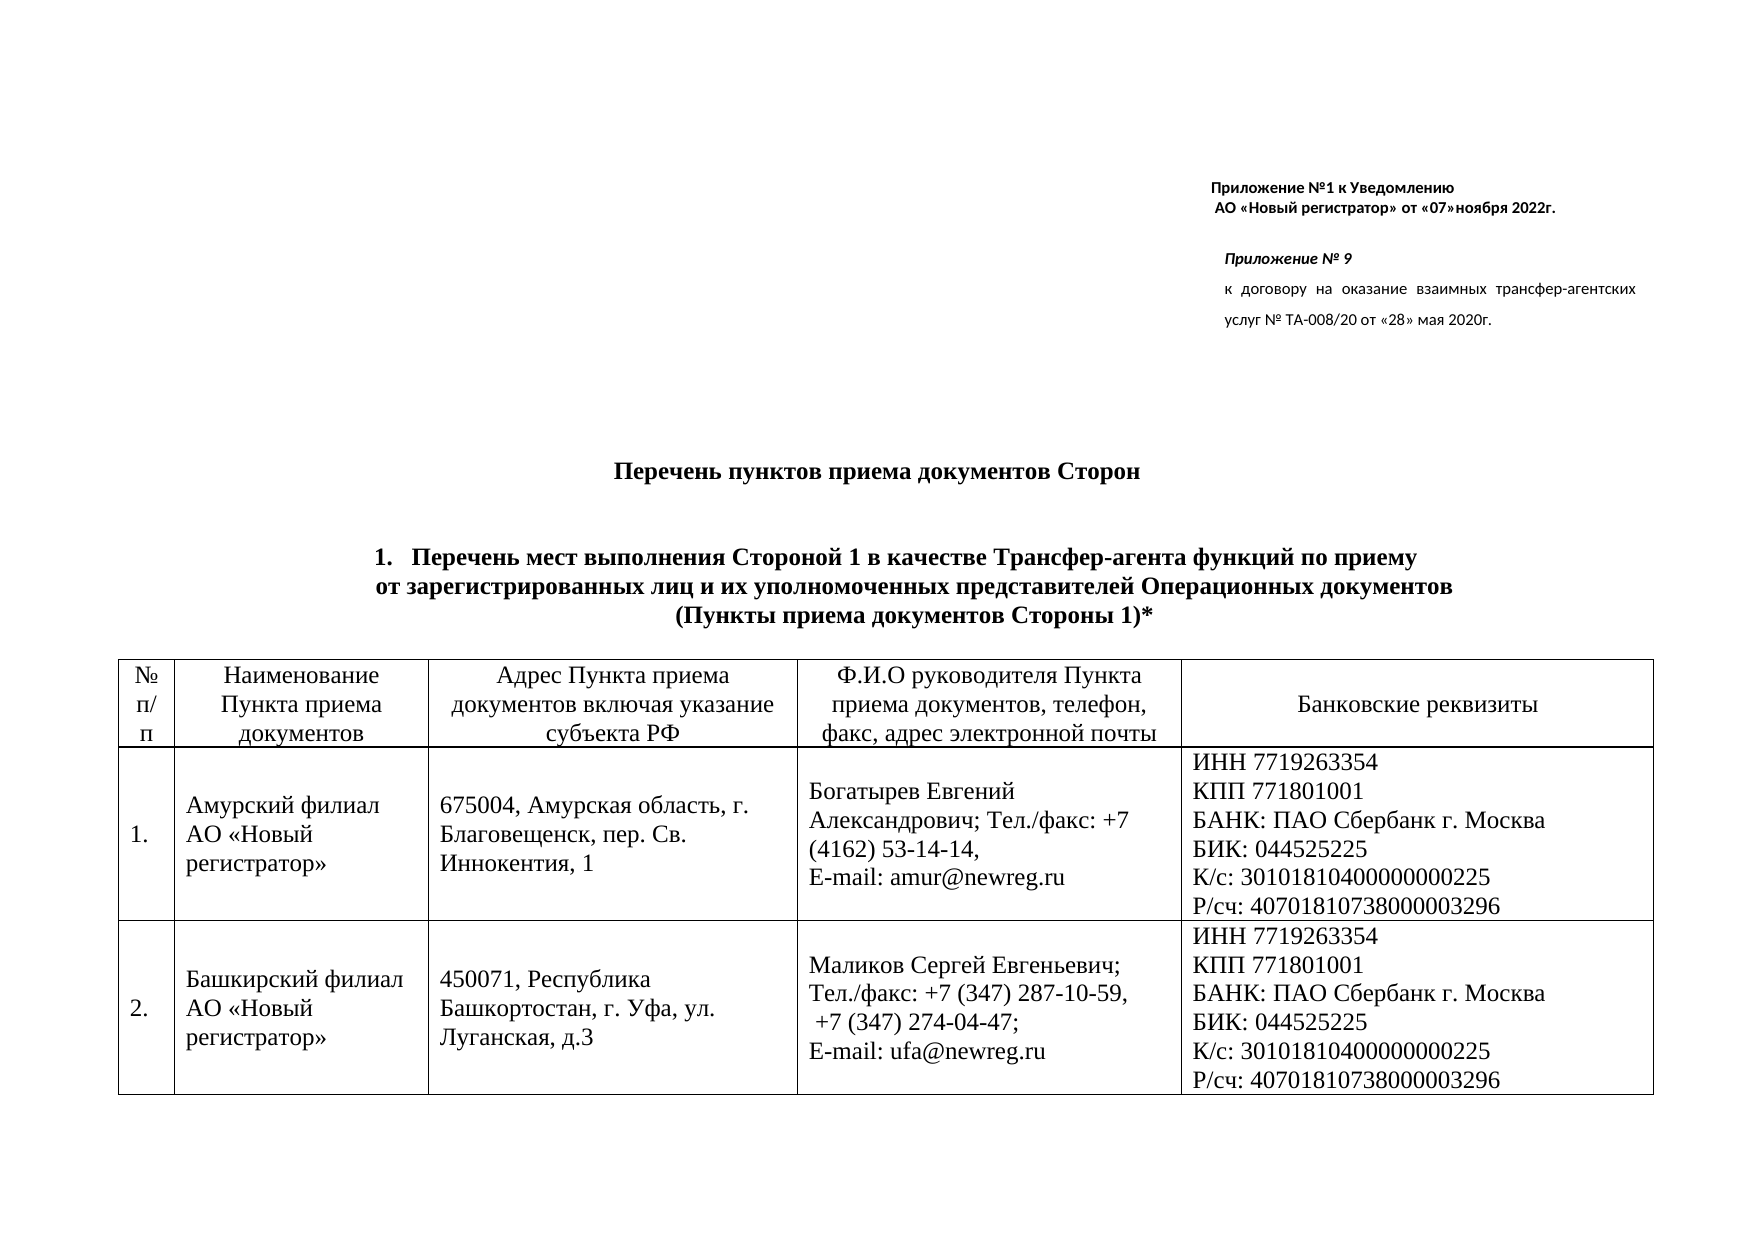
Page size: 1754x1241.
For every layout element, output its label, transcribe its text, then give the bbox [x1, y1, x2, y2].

table_cell Амурский филиал АО «Новый регистратор» [175, 748, 428, 920]
table_cell ИНН 7719263354 КПП 771801001 БАНК: ПАО Сбербанк г. Москва БИК: 044525225 К/с: 30101810400000000225 Р/сч: 40701810738000003296 [1182, 748, 1653, 920]
table_cell 450071, Республика Башкортостан, г. Уфа, ул. Луганская, д.3 [429, 921, 797, 1093]
subtitle (Пункты приема документов Стороны 1)* [193, 600, 1636, 629]
text Приложение №1 к Уведомлению [1211, 177, 1636, 197]
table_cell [1182, 921, 1653, 1093]
table_cell [119, 921, 174, 1093]
text АО «Новый регистратор» от «07»ноября 2022г. [1211, 197, 1636, 218]
table_cell Башкирский филиал АО «Новый регистратор» [175, 921, 428, 1093]
table_cell Богатырев Евгений Александрович; Тел./факс: +7 (4162) 53-14-14, E-mail: amur@newreg.ru [798, 748, 1181, 920]
table_header № п/п [119, 660, 174, 746]
table_header Банковские реквизиты [1182, 660, 1653, 746]
table_header Адрес Пункта приема документов включая указание субъекта РФ [429, 660, 797, 746]
text Приложение № 9 [1224, 248, 1636, 268]
table_header Ф.И.О руководителя Пункта приема документов, телефон, факс, адрес электронной почты [798, 660, 1181, 746]
subtitle от зарегистрированных лиц и их уполномоченных представителей Операционных документов [193, 571, 1636, 600]
text к договору на оказание взаимных трансфер-агентских услуг № ТА-008/20 от «28» мая 2020г. [1224, 279, 1636, 329]
table_header Наименование Пункта приема документов [175, 660, 428, 746]
table_cell Маликов Сергей Евгеньевич; Тел./факс: +7 (347) 287-10-59, +7 (347) 274-04-47; E-mail: ufa@newreg.ru [798, 921, 1181, 1093]
table_cell 675004, Амурская область, г. Благовещенск, пер. Св. Иннокентия, 1 [429, 748, 797, 920]
table_cell [119, 748, 174, 920]
subtitle Перечень мест выполнения Стороной 1 в качестве Трансфер-агента функций по приему [156, 542, 1636, 571]
text Перечень пунктов приема документов Сторон [118, 456, 1636, 485]
